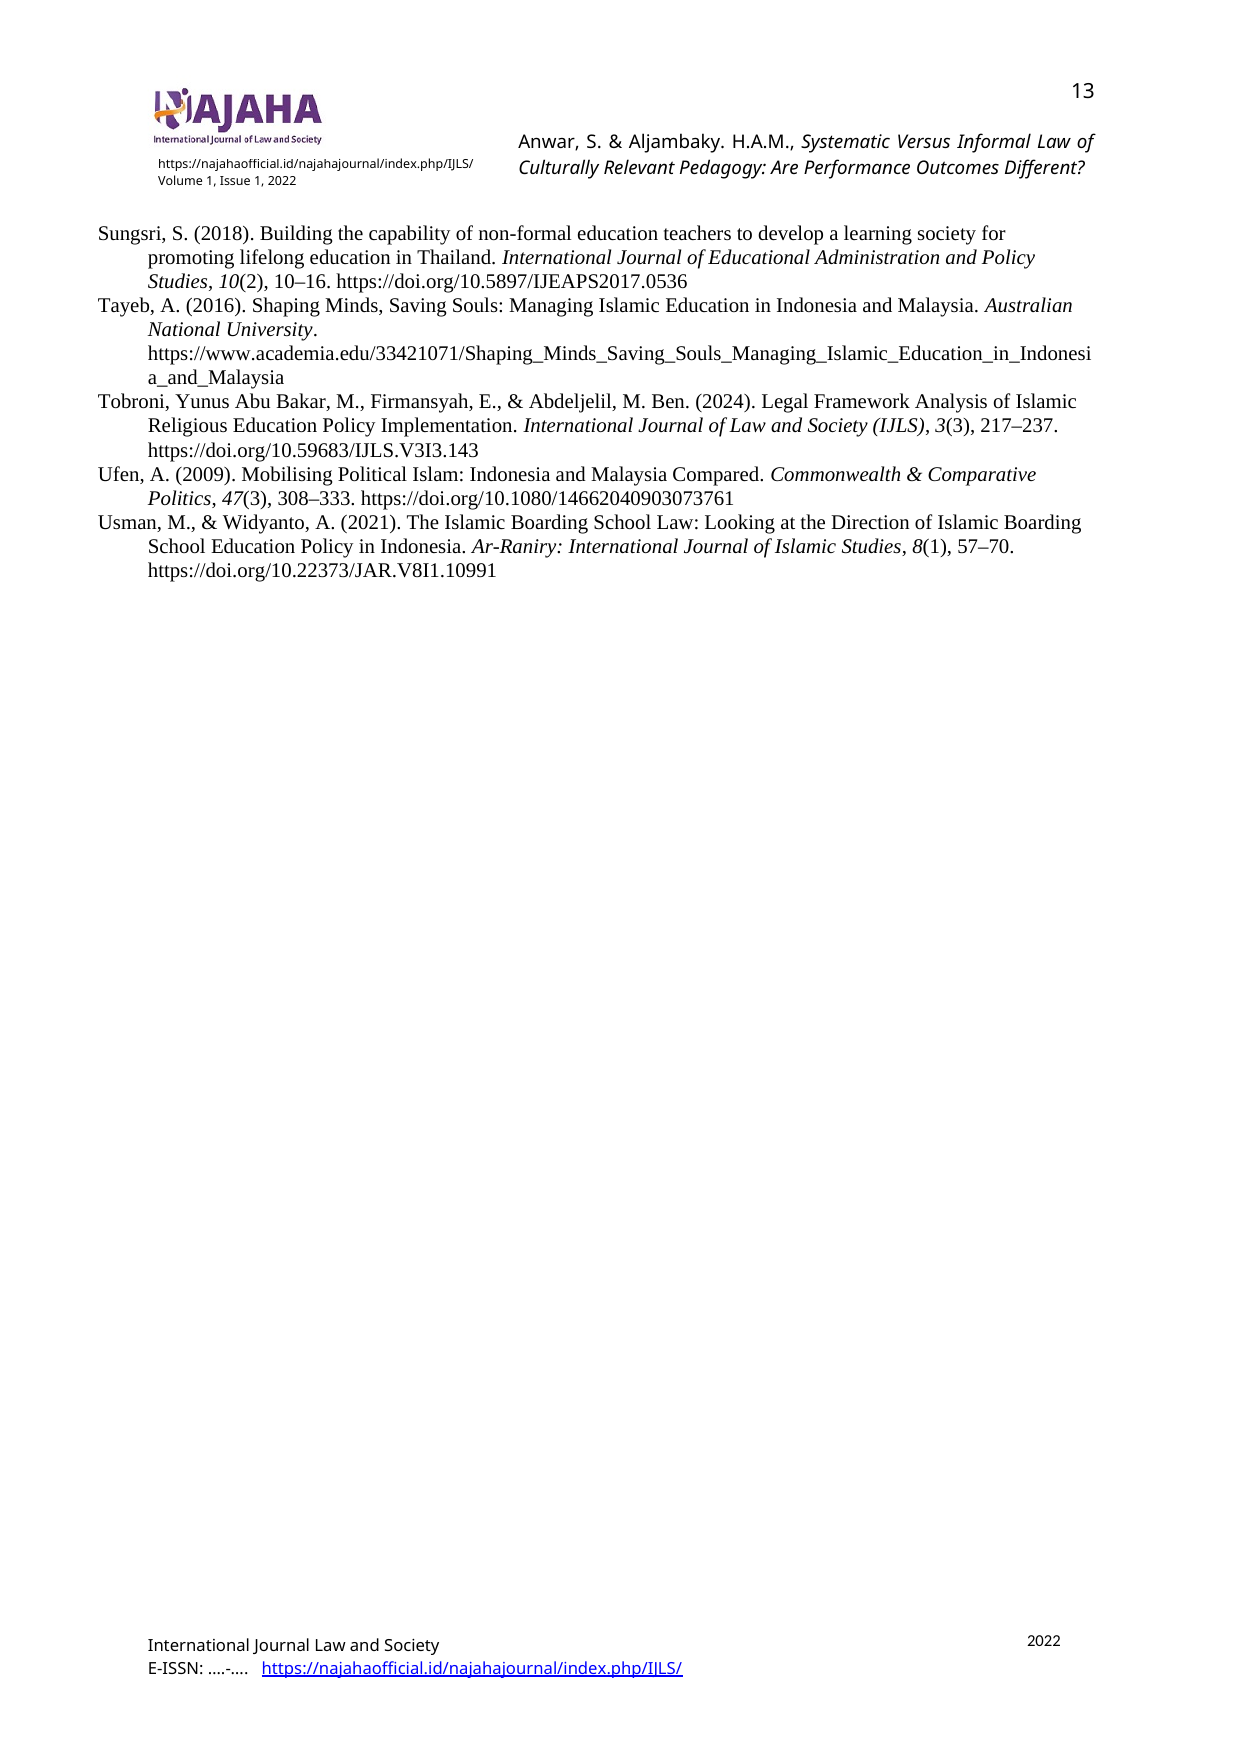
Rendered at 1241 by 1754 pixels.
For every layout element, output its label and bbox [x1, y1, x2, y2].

picture [147, 75, 327, 159]
